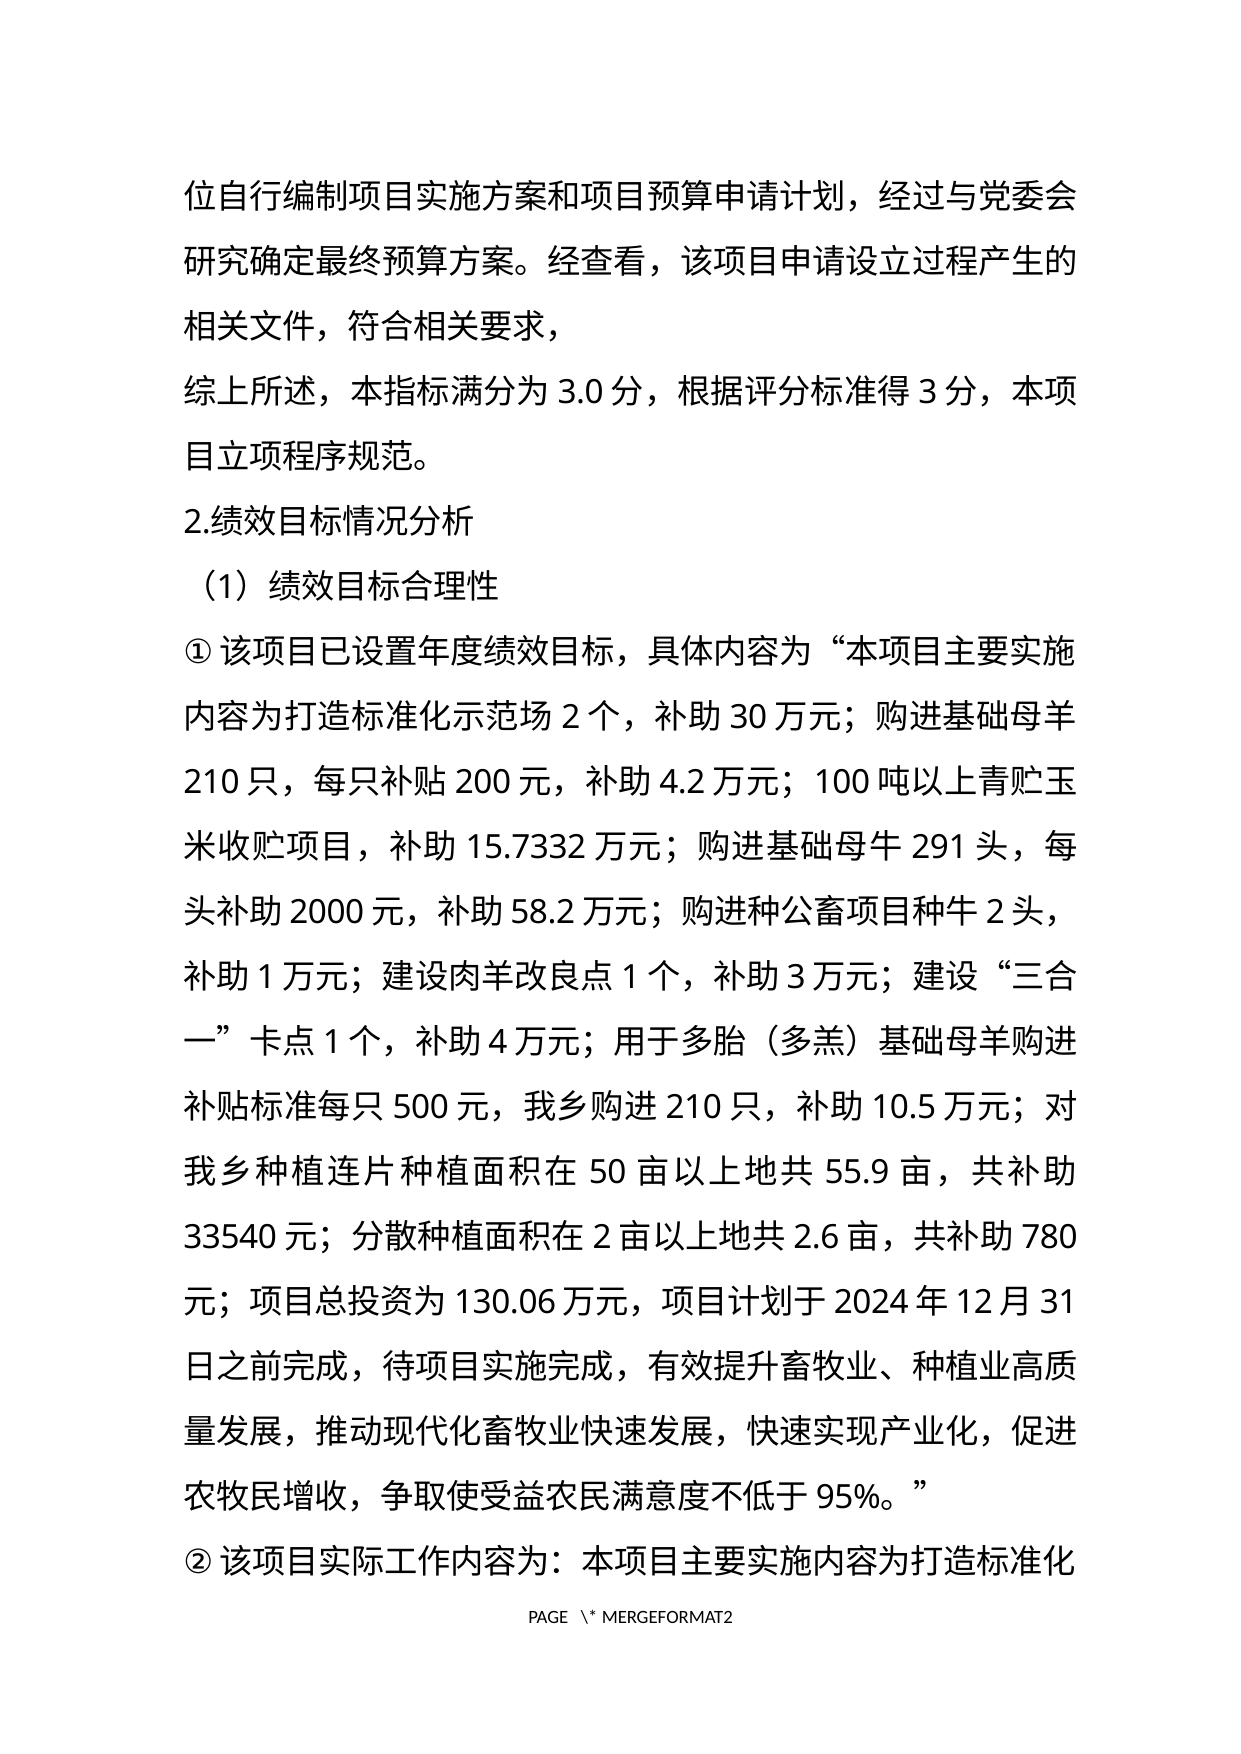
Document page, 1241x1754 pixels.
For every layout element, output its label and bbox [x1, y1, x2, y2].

text [183, 162, 1078, 1592]
